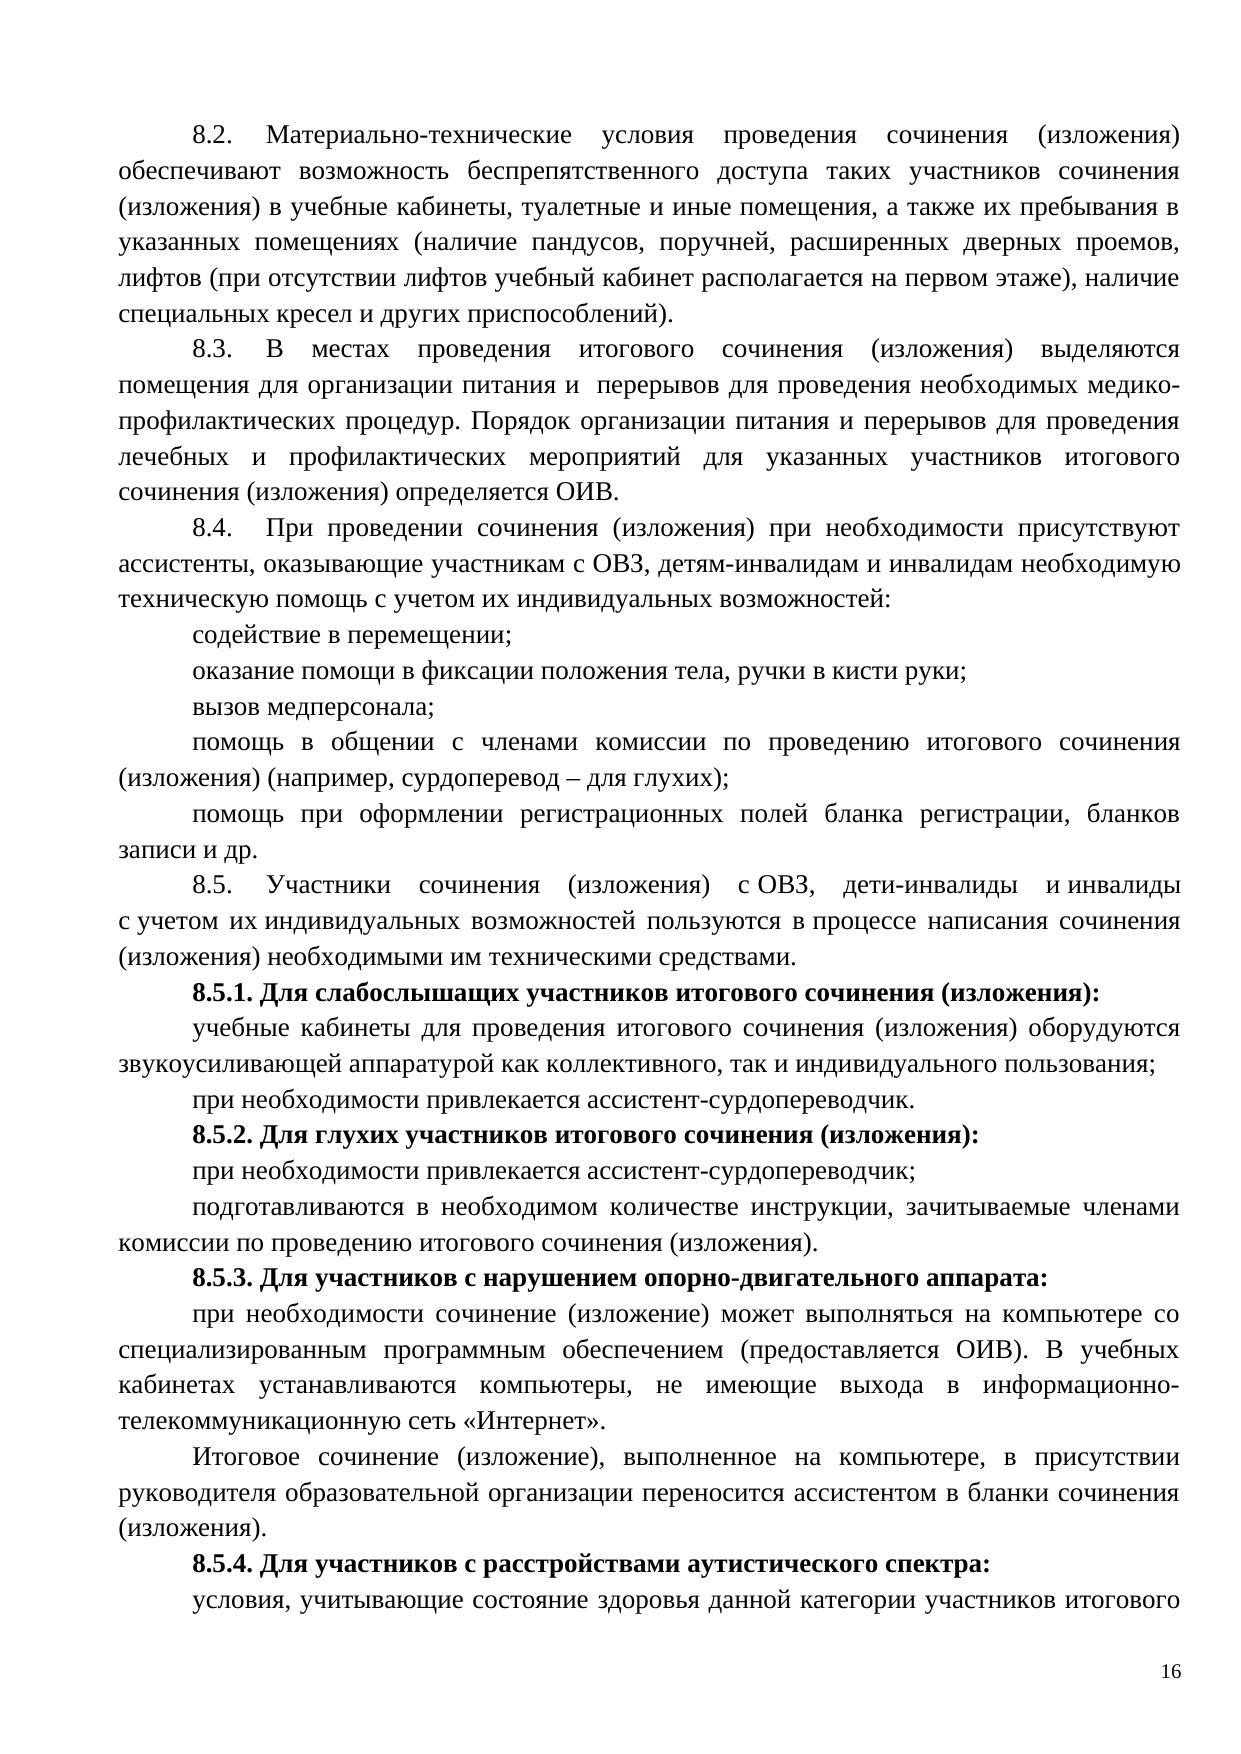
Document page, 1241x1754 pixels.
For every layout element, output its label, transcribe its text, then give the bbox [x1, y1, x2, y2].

text при необходимости сочинение (изложение) может выполняться на компьютере со специализированным программным обеспечением (предоставляется ОИВ). В учебных кабинетах устанавливаются компьютеры, не имеющие выхода в информационно-телекоммуникационную сеть «Интернет». [118, 1297, 1181, 1436]
text при необходимости привлекается ассистент-сурдопереводчик; [118, 1154, 1181, 1185]
list Участники сочинения (изложения) с ОВЗ, дети-инвалиды и инвалиды с учетом их индивидуальных возможностей пользуются в процессе написания сочинения (изложения) необходимыми им техническими средствами. [118, 868, 1181, 971]
text вызов медперсонала; [192, 690, 1181, 721]
text оказание помощи в фиксации положения тела, ручки в кисти руки; [192, 654, 1181, 685]
text учебные кабинеты для проведения итогового сочинения (изложения) оборудуются звукоусиливающей аппаратурой как коллективного, так и индивидуального пользования; [118, 1011, 1181, 1078]
list При проведении сочинения (изложения) при необходимости присутствуют ассистенты, оказывающие участникам с ОВЗ, детям-инвалидам и инвалидам необходимую техническую помощь с учетом их индивидуальных возможностей: [118, 511, 1181, 614]
text помощь в общении с членами комиссии по проведению итогового сочинения (изложения) (например, сурдоперевод – для глухих); [118, 726, 1181, 792]
text 8.5.4. Для участников с расстройствами аутистического спектра: [192, 1547, 1181, 1578]
text подготавливаются в необходимом количестве инструкции, зачитываемые членами комиссии по проведению итогового сочинения (изложения). [118, 1190, 1181, 1257]
text при необходимости привлекается ассистент-сурдопереводчик. [118, 1083, 1181, 1114]
list В местах проведения итогового сочинения (изложения) выделяются помещения для организации питания и перерывов для проведения необходимых медико-профилактических процедур. Порядок организации питания и перерывов для проведения лечебных и профилактических мероприятий для указанных участников итогового сочинения (изложения) определяется ОИВ. [118, 332, 1181, 507]
text помощь при оформлении регистрационных полей бланка регистрации, бланков записи и др. [118, 797, 1181, 864]
text содействие в перемещении; [192, 618, 1181, 649]
list Материально-технические условия проведения сочинения (изложения) обеспечивают возможность беспрепятственного доступа таких участников сочинения (изложения) в учебные кабинеты, туалетные и иные помещения, а также их пребывания в указанных помещениях (наличие пандусов, поручней, расширенных дверных проемов, лифтов (при отсутствии лифтов учебный кабинет располагается на первом этаже), наличие специальных кресел и других приспособлений). [118, 118, 1181, 328]
text 8.5.1. Для слабослышащих участников итогового сочинения (изложения): [192, 976, 1181, 1007]
text Итоговое сочинение (изложение), выполненное на компьютере, в присутствии руководителя образовательной организации переносится ассистентом в бланки сочинения (изложения). [118, 1440, 1181, 1543]
text 8.5.2. Для глухих участников итогового сочинения (изложения): [192, 1118, 1181, 1150]
text 8.5.3. Для участников с нарушением опорно-двигательного аппарата: [192, 1261, 1181, 1293]
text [118, 1583, 1181, 1614]
